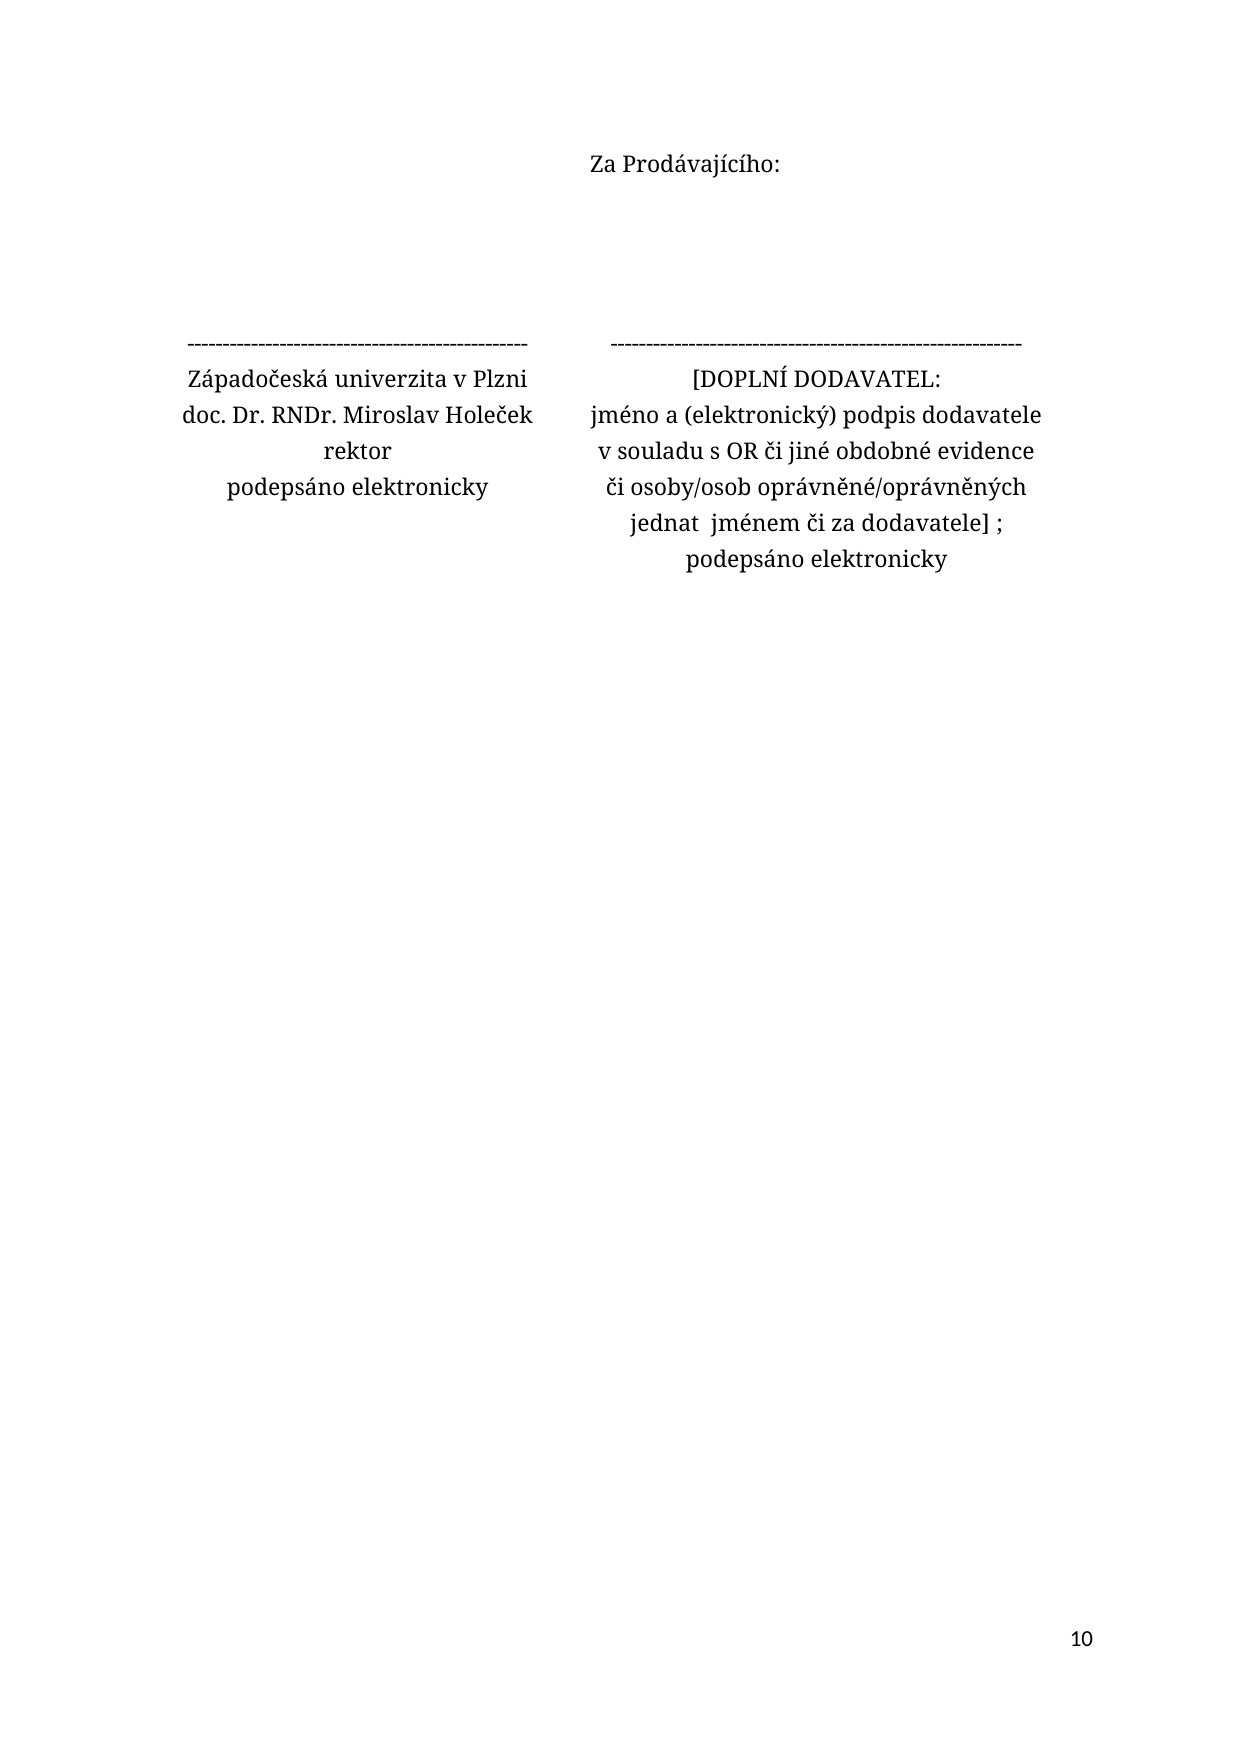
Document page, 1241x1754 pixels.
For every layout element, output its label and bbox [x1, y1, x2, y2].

table_header [579, 148, 1054, 578]
table_header [136, 148, 578, 578]
